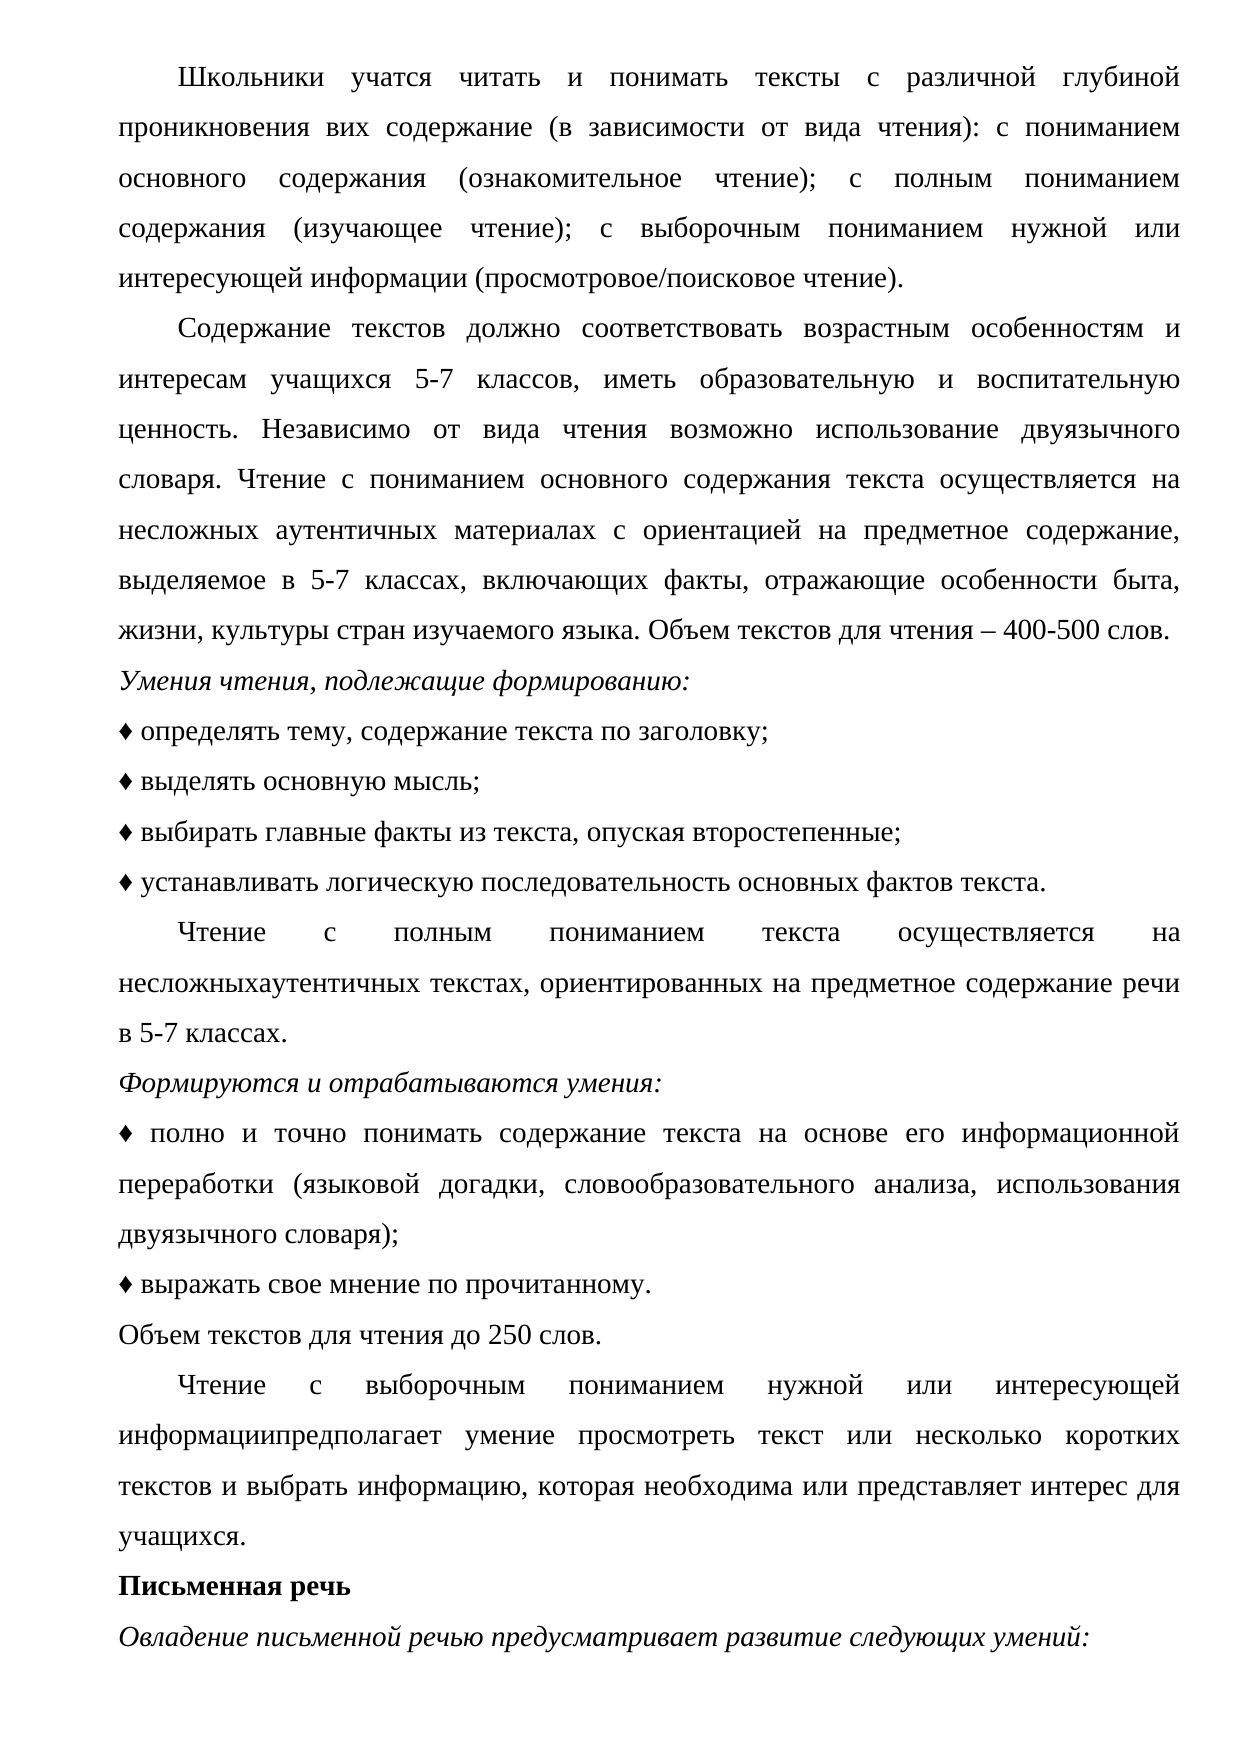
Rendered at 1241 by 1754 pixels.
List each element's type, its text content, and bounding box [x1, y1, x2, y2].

text ♦ устанавливать логическую последовательность основных фактов текста. [118, 864, 1181, 898]
text ♦ выбирать главные факты из текста, опуская второстепенные; [118, 814, 1181, 847]
text ♦ определять тему, содержание текста по заголовку; [118, 713, 1181, 747]
text Умения чтения, подлежащие формированию: [118, 663, 1181, 696]
text ♦ выражать свое мнение по прочитанному. [118, 1267, 1181, 1300]
text Объем текстов для чтения до 250 слов. [118, 1317, 1181, 1350]
text Чтение с выборочным пониманием нужной или интересующей информациипредполагает умение просмотреть текст или несколько коротких текстов и выбрать информацию, которая необходима или представляет интерес для учащихся. [118, 1367, 1181, 1552]
text Овладение письменной речью предусматривает развитие следующих умений: [118, 1619, 1181, 1652]
text ♦ выделять основную мысль; [118, 763, 1181, 797]
text Письменная речь [118, 1568, 1181, 1602]
text Чтение с полным пониманием текста осуществляется на несложныхаутентичных текстах, ориентированных на предметное содержание речи в 5-7 классах. [118, 914, 1181, 1048]
text ♦ полно и точно понимать содержание текста на основе его информационной переработки (языковой догадки, словообразовательного анализа, использования двуязычного словаря); [118, 1116, 1181, 1250]
text Содержание текстов должно соответствовать возрастным особенностям и интересам учащихся 5-7 классов, иметь образовательную и воспитательную ценность. Независимо от вида чтения возможно использование двуязычного словаря. Чтение с пониманием основного содержания текста осуществляется на несложных аутентичных материалах с ориентацией на предметное содержание, выделяемое в 5-7 классах, включающих факты, отражающие особенности быта, жизни, культуры стран изучаемого языка. Объем текстов для чтения – 400-500 слов. [118, 311, 1181, 646]
text Школьники учатся читать и понимать тексты с различной глубиной проникновения вих содержание (в зависимости от вида чтения): с пониманием основного содержания (ознакомительное чтение); с полным пониманием содержания (изучающее чтение); с выборочным пониманием нужной или интересующей информации (просмотровое/поисковое чтение). [118, 59, 1181, 294]
text Формируются и отрабатываются умения: [118, 1065, 1181, 1099]
